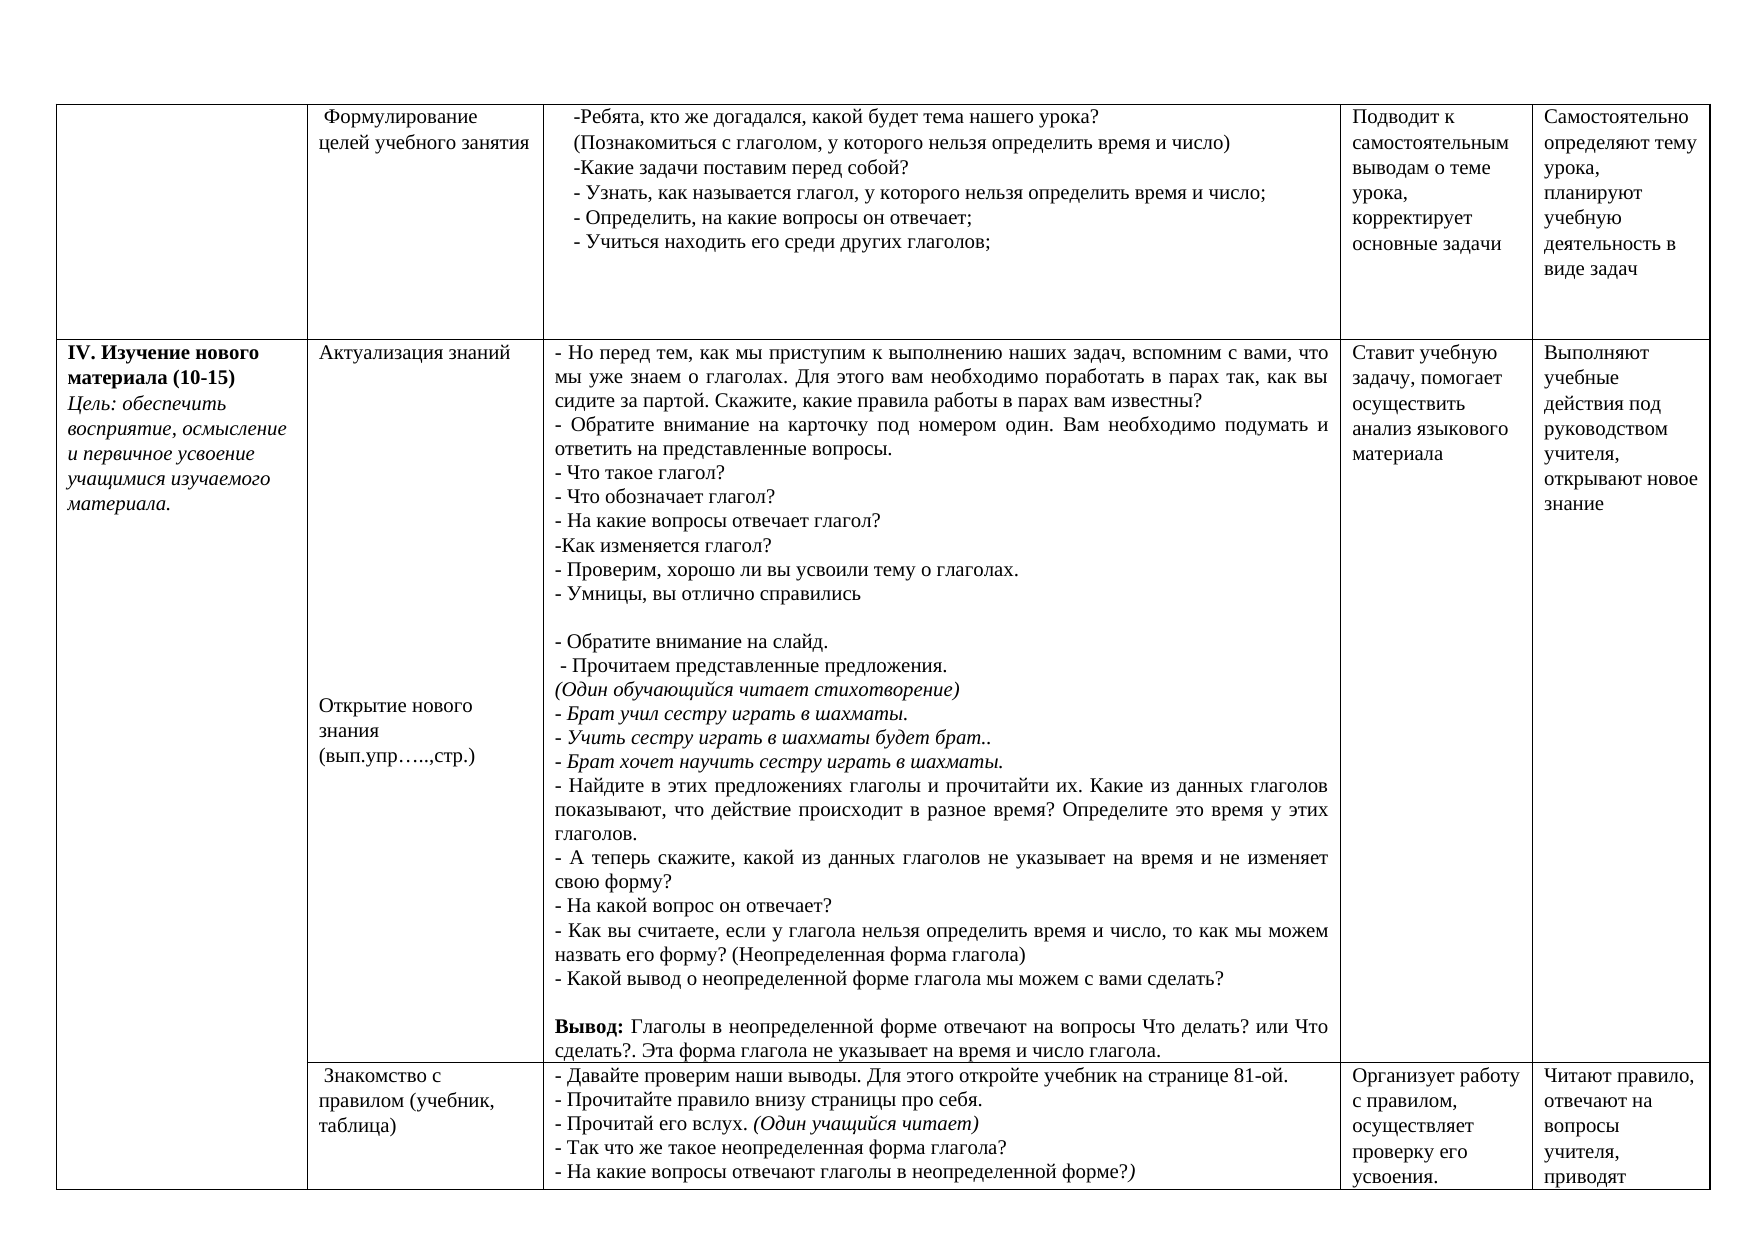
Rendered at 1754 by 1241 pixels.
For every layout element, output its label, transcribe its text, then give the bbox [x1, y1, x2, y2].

table_cell Подводит к самостоятельным выводам о теме урока, корректирует основные задачи [1341, 105, 1532, 339]
table_cell -Ребята, кто же догадался, какой будет тема нашего урока? (Познакомиться с глаголом, у которого нельзя определить время и число) -Какие задачи поставим перед собой? - Узнать, как называется глагол, у которого нельзя определить время и число; - Определить, на какие вопросы он отвечает; - Учиться находить его среди других глаголов; [544, 105, 1340, 339]
table_cell Актуализация знаний Открытие нового знания (вып.упр…..,стр.) [308, 340, 543, 1062]
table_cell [1341, 1063, 1532, 1189]
table_cell - Но перед тем, как мы приступим к выполнению наших задач, вспомним с вами, что мы уже знаем о глаголах. Для этого вам необходимо поработать в парах так, как вы сидите за партой. Скажите, какие правила работы в парах вам известны? - Обратите внимание на карточку под номером один. Вам необходимо подумать и ответить на представленные вопросы. - Что такое глагол? - Что обозначает глагол? - На какие вопросы отвечает глагол? -Как изменяется глагол? - Проверим, хорошо ли вы усвоили тему о глаголах. - Умницы, вы отлично справились - Обратите внимание на слайд. - Прочитаем представленные предложения. (Один обучающийся читает стихотворение) - Брат учил сестру играть в шахматы. - Учить сестру играть в шахматы будет брат.. - Брат хочет научить сестру играть в шахматы. - Найдите в этих предложениях глаголы и прочитайти их. Какие из данных глаголов показывают, что действие происходит в разное время? Определите это время у этих глаголов. - А теперь скажите, какой из данных глаголов не указывает на время и не изменяет свою форму? - На какой вопрос он отвечает? - Как вы считаете, если у глагола нельзя определить время и число, то как мы можем назвать его форму? (Неопределенная форма глагола) - Какой вывод о неопределенной форме глагола мы можем с вами сделать? Вывод: Глаголы в неопределенной форме отвечают на вопросы Что делать? или Что сделать?. Эта форма глагола не указывает на время и число глагола. [544, 340, 1340, 1062]
table_cell IV. Изучение нового материала (10-15) Цель: обеспечить восприятие, осмысление и первичное усвоение учащимися изучаемого материала. [57, 340, 307, 1189]
table_cell Выполняют учебные действия под руководством учителя, открывают новое знание [1533, 340, 1709, 1062]
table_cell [544, 1063, 1340, 1189]
table_cell Ставит учебную задачу, помогает осуществить анализ языкового материала [1341, 340, 1532, 1062]
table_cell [1533, 1063, 1709, 1189]
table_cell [57, 105, 307, 339]
table_cell Формулирование целей учебного занятия [308, 105, 543, 339]
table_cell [308, 1063, 543, 1189]
table_cell Самостоятельно определяют тему урока, планируют учебную деятельность в виде задач [1533, 105, 1709, 339]
